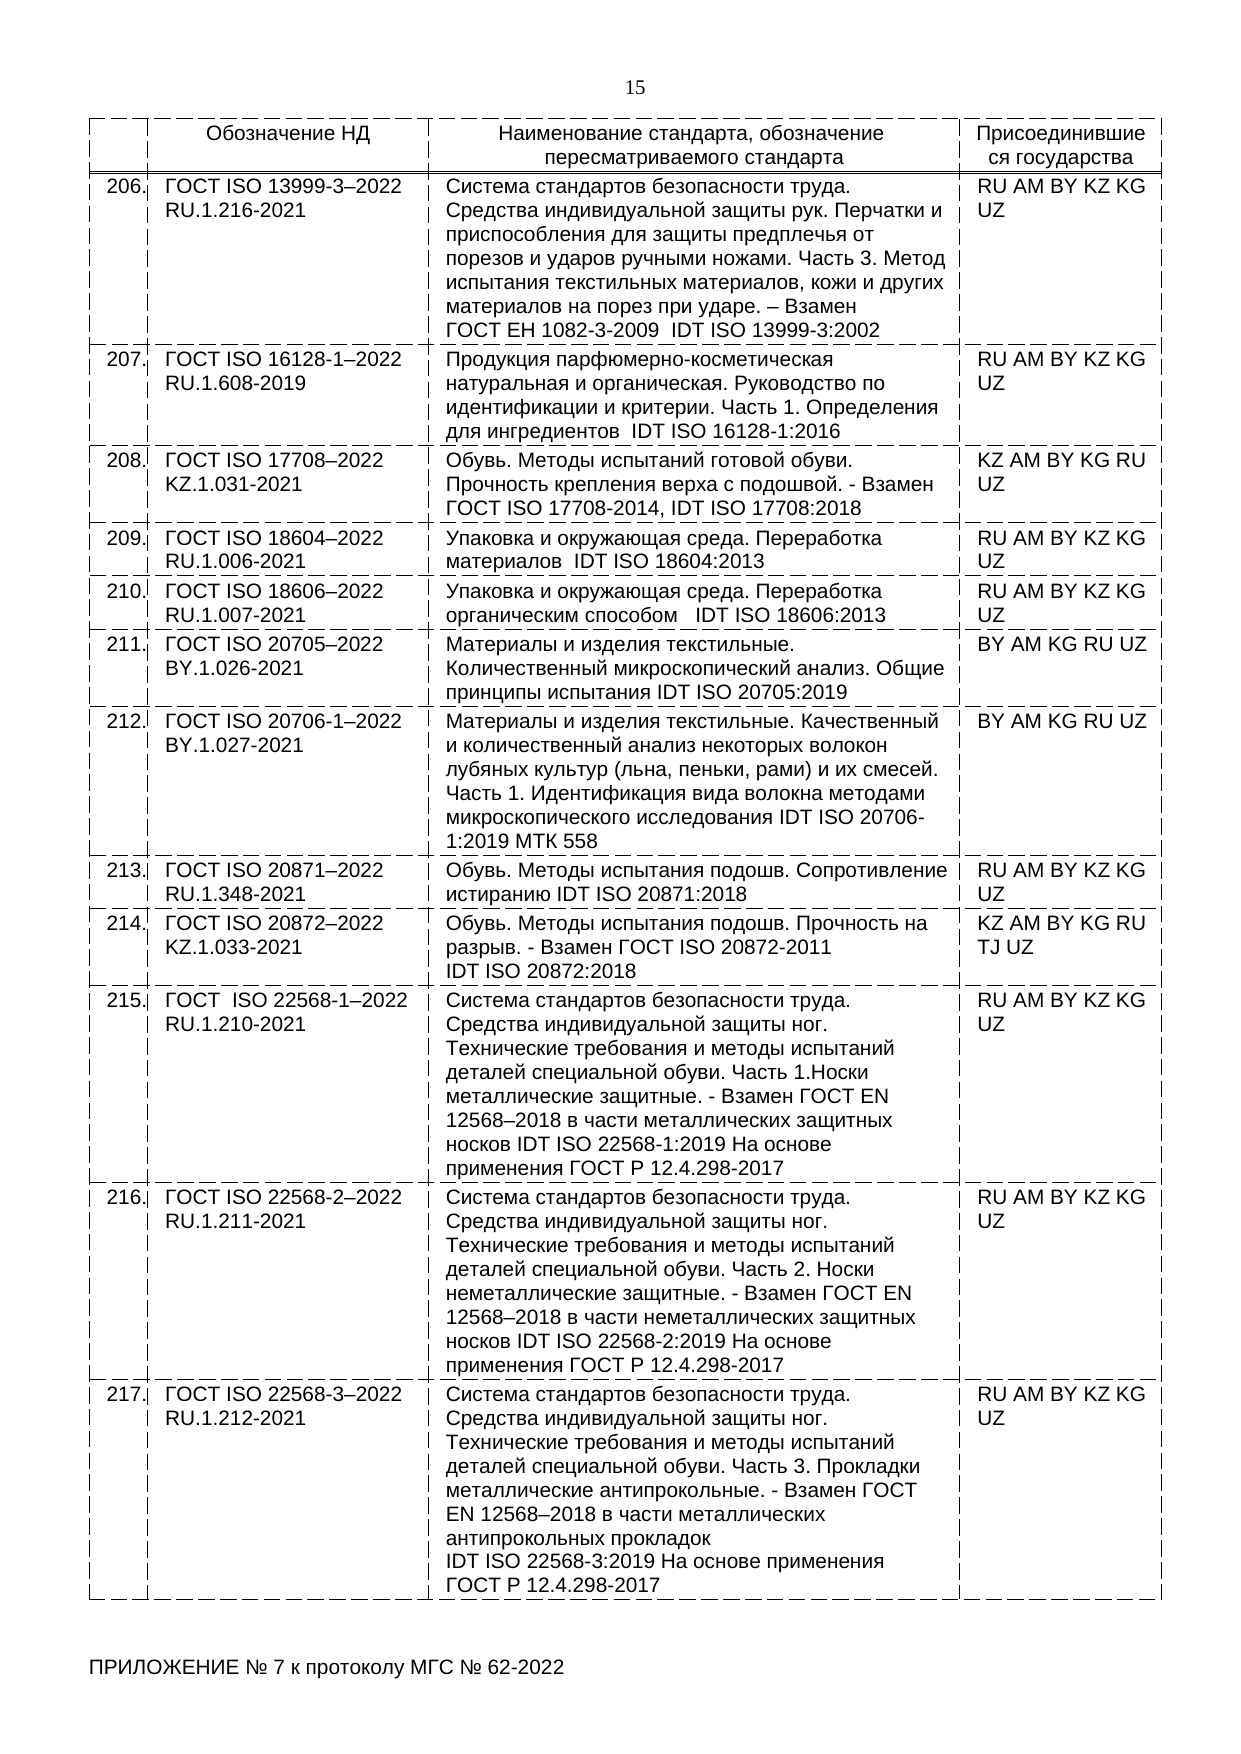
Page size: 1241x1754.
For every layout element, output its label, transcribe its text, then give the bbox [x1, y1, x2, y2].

table_cell [89, 522, 148, 575]
table_cell RU AM BY KZ KG UZ [960, 855, 1162, 908]
table_cell [89, 908, 148, 985]
table_cell ГОСТ ISO 13999-3–2022 RU.1.216-2021 [148, 174, 428, 344]
table_cell Материалы и изделия текстильные. Качественный и количественный анализ некоторых волокон лубяных культур (льна, пеньки, рами) и их смесей. Часть 1. Идентификация вида волокна методами микроскопического исследования IDT ISO 20706-1:2019 МТК 558 [428, 706, 960, 854]
table_cell [89, 174, 148, 344]
table_cell Обувь. Методы испытания подошв. Сопротивление истиранию IDT ISO 20871:2018 [428, 855, 960, 908]
table_header Обозначение НД [148, 118, 428, 171]
table_cell Упаковка и окружающая среда. Переработка органическим способом IDT ISO 18606:2013 [428, 575, 960, 628]
table_cell ГОСТ ISO 17708–2022 KZ.1.031-2021 [148, 445, 428, 522]
table_cell Система стандартов безопасности труда. Средства индивидуальной защиты ног. Технические требования и методы испытаний деталей специальной обуви. Часть 2. Носки неметаллические защитные. - Взамен ГОСТ EN 12568–2018 в части неметаллических защитных носков IDT ISO 22568-2:2019 На основе применения ГОСТ Р 12.4.298-2017 [428, 1182, 960, 1378]
table_cell [89, 445, 148, 522]
table_cell BY AM KG RU UZ [960, 706, 1162, 854]
table_cell [89, 629, 148, 706]
table_cell Система стандартов безопасности труда. Средства индивидуальной защиты ног. Технические требования и методы испытаний деталей специальной обуви. Часть 3. Прокладки металлические антипрокольные. - Взамен ГОСТ EN 12568–2018 в части металлических антипрокольных прокладок IDT ISO 22568-3:2019 На основе применения ГОСТ Р 12.4.298-2017 [428, 1379, 960, 1599]
table_cell Система стандартов безопасности труда. Средства индивидуальной защиты рук. Перчатки и приспособления для защиты предплечья от порезов и ударов ручными ножами. Часть 3. Метод испытания текстильных материалов, кожи и других материалов на порез при ударе. – Взамен ГОСТ ЕН 1082-3-2009 IDT ISO 13999-3:2002 [428, 174, 960, 344]
table_cell Упаковка и окружающая среда. Переработка материалов IDT ISO 18604:2013 [428, 522, 960, 575]
table_cell ГОСТ ISO 22568-3–2022 RU.1.212-2021 [148, 1379, 428, 1599]
table_cell BY AM KG RU UZ [960, 629, 1162, 706]
table_header [89, 118, 148, 171]
table_cell [89, 985, 148, 1182]
table_cell RU AM BY KZ KG UZ [960, 985, 1162, 1182]
table_cell RU AM BY KZ KG UZ [960, 344, 1162, 445]
table_cell [89, 855, 148, 908]
table_cell ГОСТ ISO 22568-1–2022 RU.1.210-2021 [148, 985, 428, 1182]
table_cell [89, 1182, 148, 1378]
table_cell [89, 344, 148, 445]
table_cell RU AM BY KZ KG UZ [960, 1379, 1162, 1599]
table_cell ГОСТ ISO 20871–2022 RU.1.348-2021 [148, 855, 428, 908]
table_cell RU AM BY KZ KG UZ [960, 174, 1162, 344]
table_cell ГОСТ ISO 22568-2–2022 RU.1.211-2021 [148, 1182, 428, 1378]
table_cell ГОСТ ISO 16128-1–2022 RU.1.608-2019 [148, 344, 428, 445]
table_cell RU AM BY KZ KG UZ [960, 1182, 1162, 1378]
table_cell [89, 1379, 148, 1599]
table_cell ГОСТ ISO 18606–2022 RU.1.007-2021 [148, 575, 428, 628]
table_cell Материалы и изделия текстильные. Количественный микроскопический анализ. Общие принципы испытания IDT ISO 20705:2019 [428, 629, 960, 706]
table_cell ГОСТ ISO 20706-1–2022 BY.1.027-2021 [148, 706, 428, 854]
table_cell Система стандартов безопасности труда. Средства индивидуальной защиты ног. Технические требования и методы испытаний деталей специальной обуви. Часть 1.Носки металлические защитные. - Взамен ГОСТ EN 12568–2018 в части металлических защитных носков IDT ISO 22568-1:2019 На основе применения ГОСТ Р 12.4.298-2017 [428, 985, 960, 1182]
table_cell Обувь. Методы испытания подошв. Прочность на разрыв. - Взамен ГОСТ ISO 20872-2011 IDT ISO 20872:2018 [428, 908, 960, 985]
table_cell [89, 706, 148, 854]
table_cell KZ AM BY KG RU UZ [960, 445, 1162, 522]
table_cell RU AM BY KZ KG UZ [960, 522, 1162, 575]
table_header Наименование стандарта, обозначение пересматриваемого стандарта [428, 118, 960, 171]
table_cell Продукция парфюмерно-косметическая натуральная и органическая. Руководство по идентификации и критерии. Часть 1. Определения для ингредиентов IDT ISO 16128-1:2016 [428, 344, 960, 445]
table_cell ГОСТ ISO 18604–2022 RU.1.006-2021 [148, 522, 428, 575]
table_cell Обувь. Методы испытаний готовой обуви. Прочность крепления верха с подошвой. - Взамен ГОСТ ISO 17708-2014, IDT ISO 17708:2018 [428, 445, 960, 522]
table_cell ГОСТ ISO 20705–2022 BY.1.026-2021 [148, 629, 428, 706]
table_header Присоединившиеся государства [960, 118, 1162, 171]
table_cell ГОСТ ISO 20872–2022 KZ.1.033-2021 [148, 908, 428, 985]
table_cell RU AM BY KZ KG UZ [960, 575, 1162, 628]
table_cell [89, 575, 148, 628]
table_cell KZ AM BY KG RU TJ UZ [960, 908, 1162, 985]
